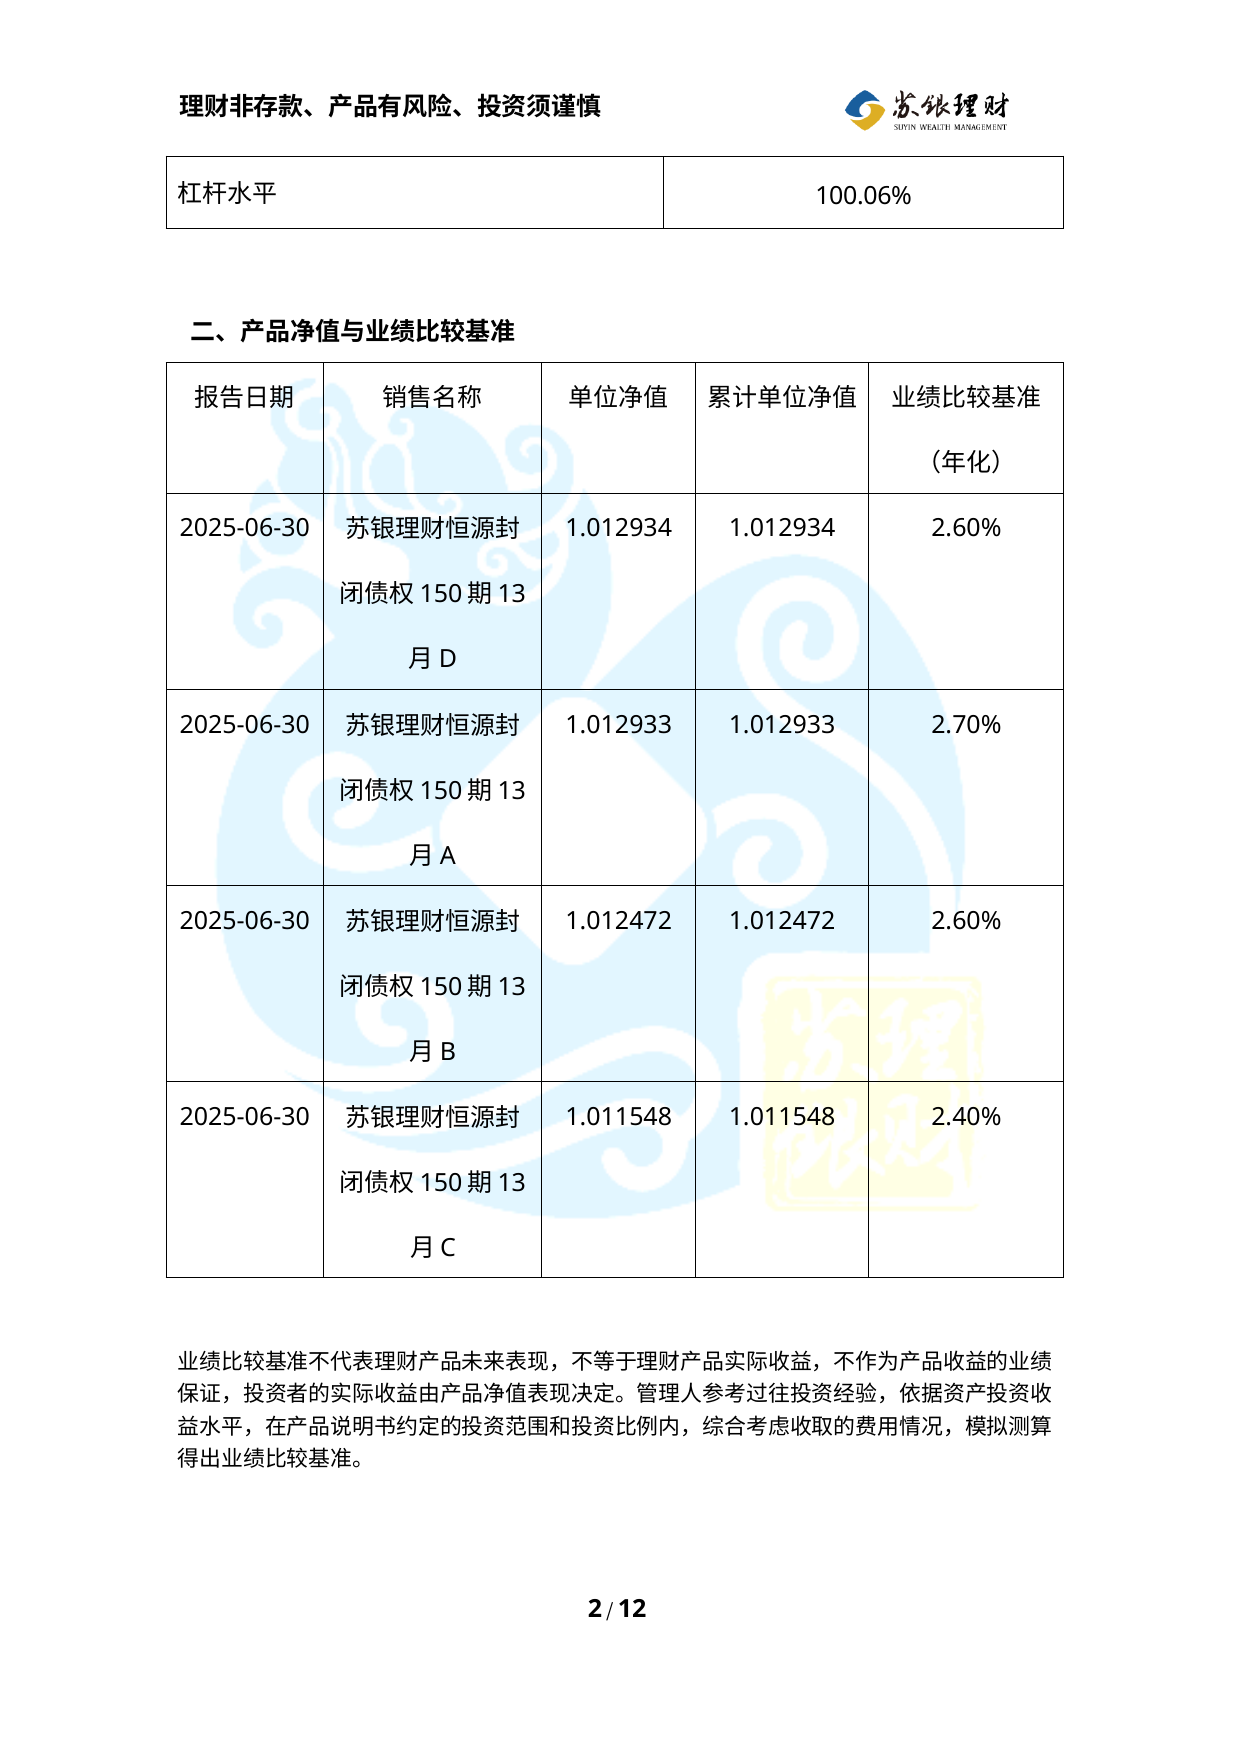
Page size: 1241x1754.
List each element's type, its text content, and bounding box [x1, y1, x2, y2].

table_header 累计单位净值 [696, 363, 868, 493]
table_cell 苏银理财恒源封闭债权150期13月C [324, 1082, 541, 1277]
table_cell 100.06% [664, 157, 1063, 227]
table_cell 2.60% [869, 494, 1063, 689]
table_cell 2.70% [869, 690, 1063, 885]
table_header 单位净值 [542, 363, 695, 493]
table_cell 2025-06-30 [167, 690, 323, 885]
table_header 业绩比较基准（年化） [869, 363, 1063, 493]
table_cell 2.40% [869, 1082, 1063, 1277]
table_cell 苏银理财恒源封闭债权150期13月B [324, 886, 541, 1081]
table_cell 苏银理财恒源封闭债权150期13月D [324, 494, 541, 689]
table_cell 1.012934 [542, 494, 695, 689]
table_cell 苏银理财恒源封闭债权150期13月A [324, 690, 541, 885]
table_cell 杠杆水平 [167, 157, 663, 227]
table_header 销售名称 [324, 363, 541, 493]
text 业绩比较基准不代表理财产品未来表现，不等于理财产品实际收益，不作为产品收益的业绩保证，投资者的实际收益由产品净值表现决定。管理人参考过往投资经验，依据资产投资收益水平，在产品说明书约定的投资范围和投资比例内，综合考虑收取的费用情况，模拟测算得出业绩比较基准。 [177, 1343, 1053, 1473]
picture [820, 72, 1039, 143]
table_cell 1.011548 [696, 1082, 868, 1277]
table_cell 2.60% [869, 886, 1063, 1081]
table_header 报告日期 [167, 363, 323, 493]
table_cell 2025-06-30 [167, 1082, 323, 1277]
table_cell 2025-06-30 [167, 886, 323, 1081]
table_cell 1.012472 [696, 886, 868, 1081]
table_cell 2025-06-30 [167, 494, 323, 689]
table_cell 1.012934 [696, 494, 868, 689]
table_cell 1.012933 [696, 690, 868, 885]
subtitle 二、产品净值与业绩比较基准 [190, 297, 1053, 362]
table_cell 1.011548 [542, 1082, 695, 1277]
table_cell 1.012933 [542, 690, 695, 885]
table_cell 1.012472 [542, 886, 695, 1081]
